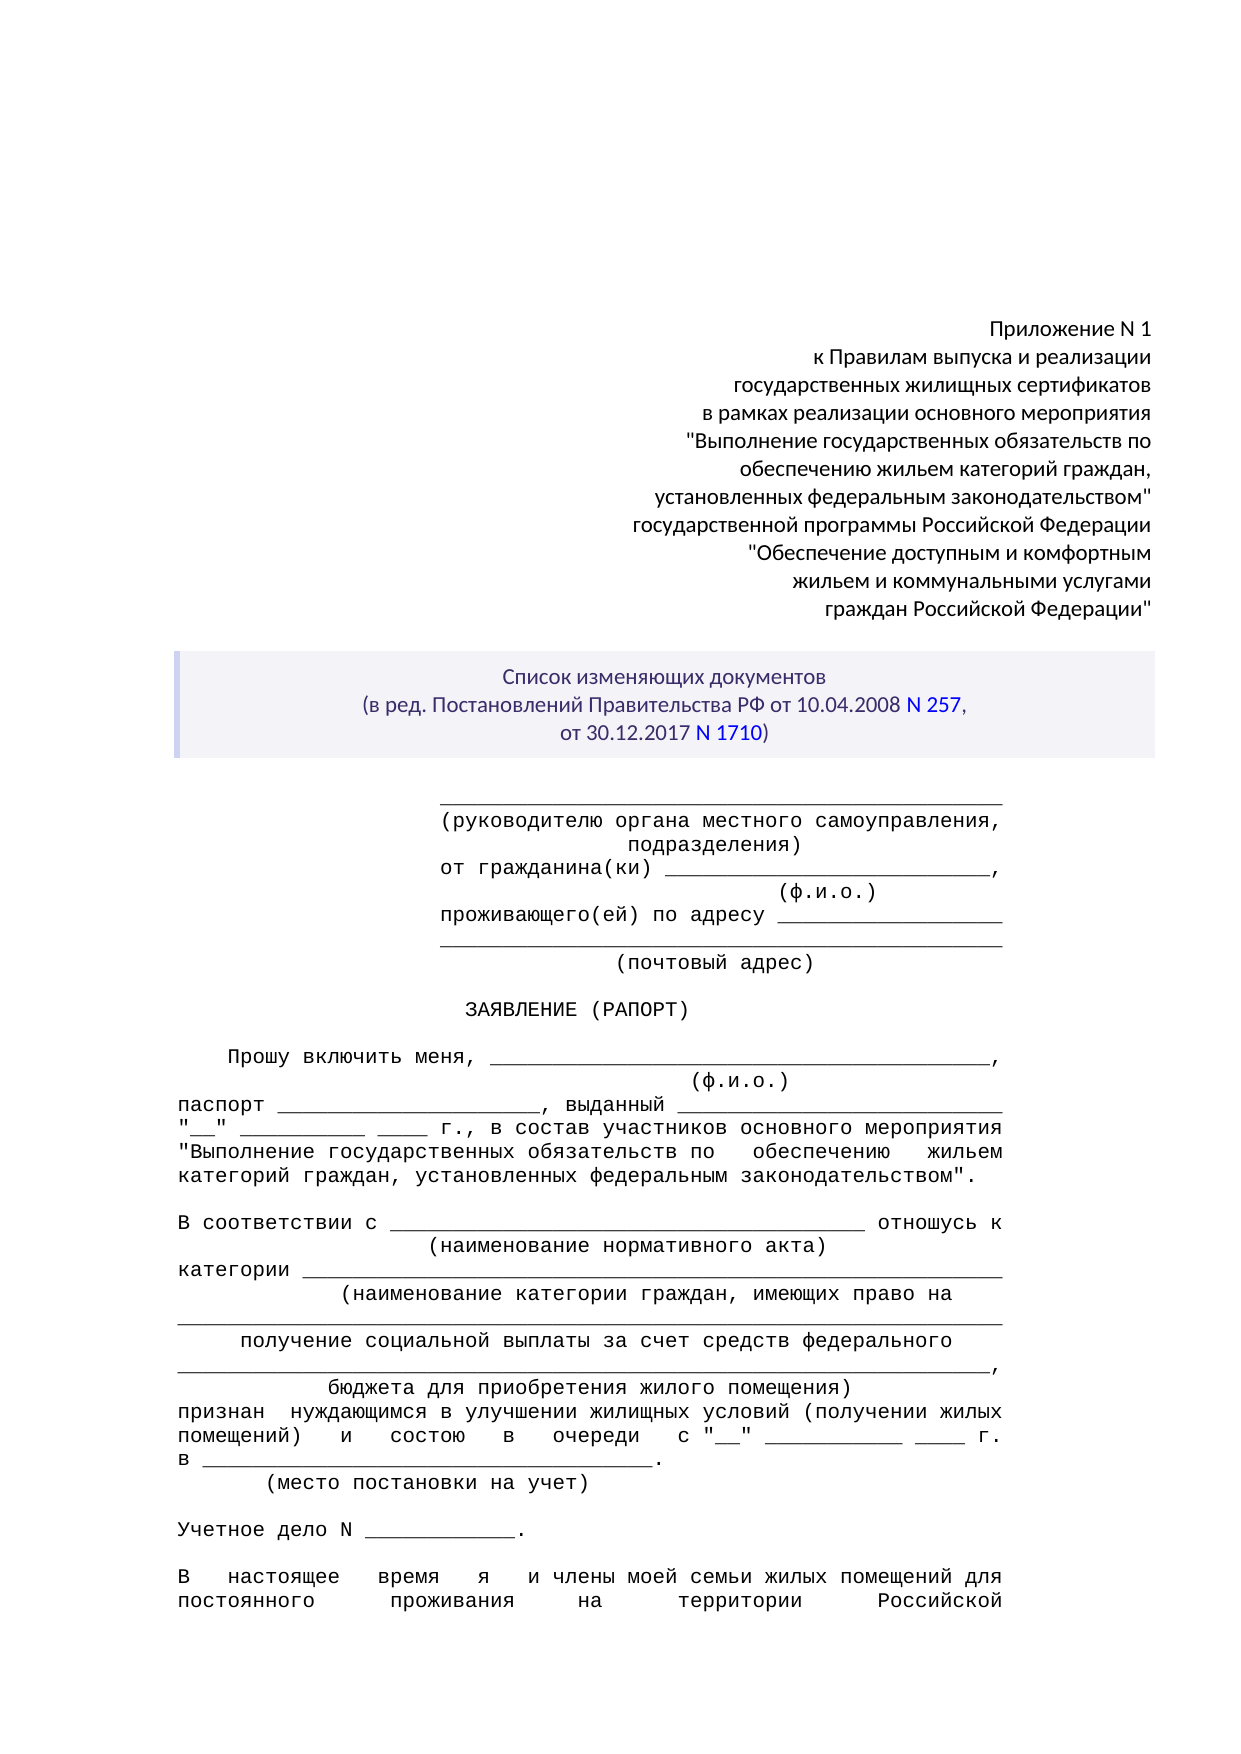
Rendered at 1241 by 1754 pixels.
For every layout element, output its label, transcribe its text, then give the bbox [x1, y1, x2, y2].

text получение социальной выплаты за счет средств федерального [177, 1330, 1152, 1354]
text бюджета для приобретения жилого помещения) [177, 1377, 1152, 1401]
text __________________________________________________________________ [177, 1306, 1152, 1330]
text ЗАЯВЛЕНИЕ (РАПОРТ) [177, 999, 1152, 1023]
text Приложение N 1 [177, 314, 1152, 342]
text Учетное дело N ____________. [177, 1519, 1152, 1543]
text В настоящее время я и члены моей семьи жилых помещений для [177, 1567, 1152, 1590]
text постоянного проживания на территории Российской [177, 1590, 1152, 1614]
text Прошу включить меня, ________________________________________, [177, 1046, 1152, 1070]
text "Выполнение государственных обязательств по [177, 426, 1152, 454]
text подразделения) [177, 833, 1152, 857]
text _____________________________________________ [177, 928, 1152, 952]
text _____________________________________________ [177, 786, 1152, 810]
text "__" __________ ____ г., в состав участников основного мероприятия [177, 1117, 1152, 1141]
text государственной программы Российской Федерации [177, 510, 1152, 538]
text категорий граждан, установленных федеральным законодательством". [177, 1164, 1152, 1188]
text установленных федеральным законодательством" [177, 482, 1152, 510]
text (наименование категории граждан, имеющих право на [177, 1283, 1152, 1306]
text в ____________________________________. [177, 1448, 1152, 1472]
text (место постановки на учет) [177, 1472, 1152, 1496]
text граждан Российской Федерации" [177, 594, 1152, 622]
text признан нуждающимся в улучшении жилищных условий (получении жилых [177, 1401, 1152, 1425]
text к Правилам выпуска и реализации [177, 342, 1152, 370]
text категории ________________________________________________________ [177, 1259, 1152, 1283]
text В соответствии с ______________________________________ отношусь к [177, 1212, 1152, 1236]
text от гражданина(ки) __________________________, [177, 857, 1152, 881]
table_header Список изменяющих документов (в ред. Постановлений Правительства РФ от 10.04.2008 N 257, от 30.12.2017 N 1710) [180, 651, 1149, 758]
text (почтовый адрес) [177, 952, 1152, 975]
text (руководителю органа местного самоуправления, [177, 810, 1152, 833]
text жильем и коммунальными услугами [177, 566, 1152, 594]
text помещений) и состою в очереди с "__" ___________ ____ г. [177, 1425, 1152, 1448]
text обеспечению жильем категорий граждан, [177, 454, 1152, 482]
text (наименование нормативного акта) [177, 1236, 1152, 1259]
text "Выполнение государственных обязательств по обеспечению жильем [177, 1141, 1152, 1164]
text "Обеспечение доступным и комфортным [177, 538, 1152, 566]
text в рамках реализации основного мероприятия [177, 398, 1152, 426]
text _________________________________________________________________, [177, 1354, 1152, 1377]
text паспорт _____________________, выданный __________________________ [177, 1094, 1152, 1117]
text проживающего(ей) по адресу __________________ [177, 904, 1152, 928]
text государственных жилищных сертификатов [177, 370, 1152, 398]
text (ф.и.о.) [177, 881, 1152, 904]
text (ф.и.о.) [177, 1070, 1152, 1094]
